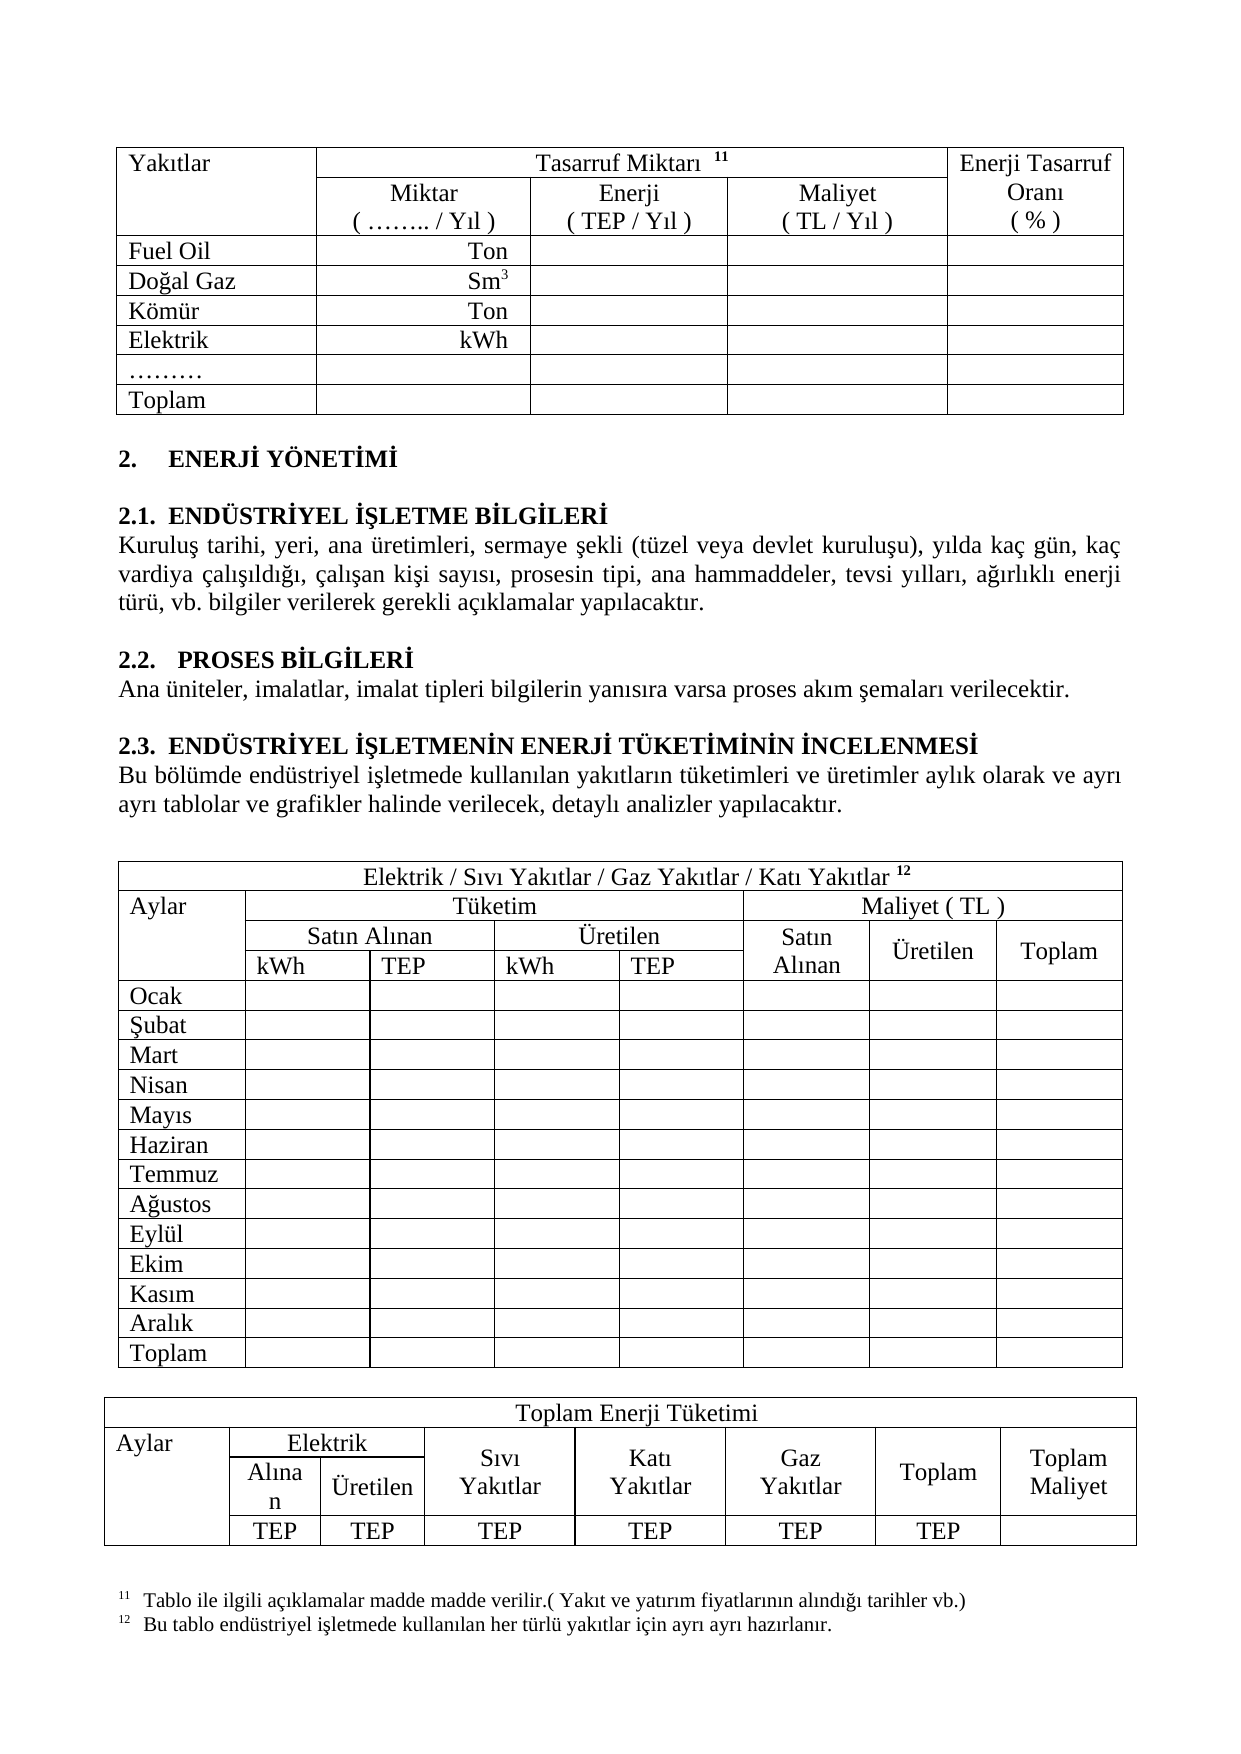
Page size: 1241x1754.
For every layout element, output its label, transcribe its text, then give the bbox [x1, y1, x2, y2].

text 2.1. ENDÜSTRİYEL İŞLETME BİLGİLERİ [118, 501, 1122, 530]
table_cell [744, 1338, 869, 1367]
text 2.3. ENDÜSTRİYEL İŞLETMENİN ENERJİ TÜKETİMİNİN İNCELENMESİ [118, 731, 1122, 760]
table_cell Toplam [876, 1428, 1000, 1515]
table_cell [870, 1011, 996, 1039]
table_cell Temmuz [119, 1160, 245, 1188]
table_cell [728, 266, 947, 295]
table_cell Doğal Gaz [117, 266, 316, 295]
table_cell Maliyet ( TL / Yıl ) [728, 178, 947, 235]
table_cell [246, 1309, 369, 1337]
table_cell Üretilen [870, 921, 996, 980]
table_cell [620, 1249, 743, 1278]
table_cell [948, 385, 1123, 414]
table_cell [948, 296, 1123, 324]
table_cell [317, 385, 530, 414]
table_cell Maliyet ( TL ) [744, 891, 1122, 920]
table_cell Aralık [119, 1309, 245, 1337]
table_cell TEP [620, 951, 743, 980]
table_cell [495, 1309, 619, 1337]
table_cell [371, 1338, 494, 1367]
table_cell [531, 266, 727, 295]
table_cell TEP [576, 1516, 725, 1545]
text Bu bölümde endüstriyel işletmede kullanılan yakıtların tüketimleri ve üretimler aylık olarak ve ayrı ayrı tablolar ve grafikler halinde verilecek, detaylı analizler yapılacaktır. [118, 760, 1122, 817]
table_cell [371, 1279, 494, 1307]
table_cell [246, 1070, 369, 1099]
table_cell [997, 1279, 1122, 1307]
table_cell Aylar [105, 1428, 229, 1545]
table_cell [371, 1040, 494, 1069]
table_cell [1001, 1516, 1136, 1545]
table_cell [948, 326, 1123, 354]
table_cell [997, 1130, 1122, 1158]
table_cell [870, 1160, 996, 1188]
table_cell [371, 1160, 494, 1188]
table_cell [870, 1100, 996, 1129]
table_cell [371, 1100, 494, 1129]
table_cell [997, 1070, 1122, 1099]
table_cell [495, 1040, 619, 1069]
table_cell [246, 981, 369, 1009]
table_cell [620, 1040, 743, 1069]
table_cell Toplam [119, 1338, 245, 1367]
table_cell Ton [317, 236, 530, 265]
table_cell [620, 981, 743, 1009]
text Ana üniteler, imalatlar, imalat tipleri bilgilerin yanısıra varsa proses akım şemaları verilecektir. [118, 674, 1122, 702]
table_cell [997, 1338, 1122, 1367]
table_cell [620, 1279, 743, 1307]
table_cell [246, 1279, 369, 1307]
table_cell [495, 1279, 619, 1307]
table_cell [495, 1130, 619, 1158]
table_cell [744, 1309, 869, 1337]
table_cell [531, 385, 727, 414]
table_cell TEP [321, 1516, 424, 1545]
table_cell Ekim [119, 1249, 245, 1278]
table_cell [531, 355, 727, 384]
table_cell [620, 1070, 743, 1099]
table_cell Kömür [117, 296, 316, 324]
table_cell Mart [119, 1040, 245, 1069]
table_cell [495, 1100, 619, 1129]
table_cell kWh [246, 951, 369, 980]
table_cell [495, 1011, 619, 1039]
table_cell TEP [425, 1516, 574, 1545]
table_cell [371, 1011, 494, 1039]
table_cell TEP [371, 951, 494, 980]
table_cell ……… [117, 355, 316, 384]
table_cell [620, 1219, 743, 1248]
table_cell [997, 1249, 1122, 1278]
table_cell [371, 1249, 494, 1278]
table_cell Toplam [117, 385, 316, 414]
text 2. ENERJİ YÖNETİMİ [118, 444, 1122, 472]
table_cell Aylar [119, 891, 245, 980]
table_cell Toplam [997, 921, 1122, 980]
table_cell [371, 981, 494, 1009]
table_cell Üretilen [495, 921, 743, 950]
table_cell [870, 1309, 996, 1337]
table_cell [728, 326, 947, 354]
table_cell [531, 236, 727, 265]
table_cell kWh [317, 326, 530, 354]
table_cell [246, 1338, 369, 1367]
table_cell [246, 1219, 369, 1248]
table_cell Şubat [119, 1011, 245, 1039]
table_cell [246, 1040, 369, 1069]
table_cell [997, 981, 1122, 1009]
table_header Yakıtlar [117, 148, 316, 235]
table_cell kWh [495, 951, 619, 980]
table_cell Satın Alınan [744, 921, 869, 980]
table_cell Elektrik [230, 1428, 424, 1456]
table_cell Sıvı Yakıtlar [425, 1428, 574, 1515]
table_cell Fuel Oil [117, 236, 316, 265]
table_header Enerji Tasarruf Oranı ( % ) [948, 148, 1123, 235]
table_cell [620, 1309, 743, 1337]
table_cell [246, 1100, 369, 1129]
table_cell Ocak [119, 981, 245, 1009]
table_cell [948, 355, 1123, 384]
table_cell [531, 326, 727, 354]
table_cell Elektrik [117, 326, 316, 354]
table_cell Mayıs [119, 1100, 245, 1129]
table_cell [948, 266, 1123, 295]
table_cell [997, 1309, 1122, 1337]
table_cell [371, 1309, 494, 1337]
table_cell TEP [230, 1516, 320, 1545]
table_cell [246, 1130, 369, 1158]
table_cell Satın Alınan [246, 921, 494, 950]
text 2.2. PROSES BİLGİLERİ [118, 645, 1122, 674]
table_cell Gaz Yakıtlar [726, 1428, 875, 1515]
table_header Elektrik / Sıvı Yakıtlar / Gaz Yakıtlar / Katı Yakıtlar [119, 862, 1122, 890]
table_cell [728, 296, 947, 324]
table_cell [495, 1070, 619, 1099]
table_cell [744, 1160, 869, 1188]
table_cell [371, 1130, 494, 1158]
table_cell [997, 1189, 1122, 1218]
table_cell [620, 1100, 743, 1129]
table_cell TEP [876, 1516, 1000, 1545]
table_cell [744, 1189, 869, 1218]
table_cell [495, 1189, 619, 1218]
table_cell [371, 1219, 494, 1248]
text Kuruluş tarihi, yeri, ana üretimleri, sermaye şekli (tüzel veya devlet kuruluşu), yılda kaç gün, kaç vardiya çalışıldığı, çalışan kişi sayısı, prosesin tipi, ana hammaddeler, tevsi yılları, ağırlıklı enerji türü, vb. bilgiler verilerek gerekli açıklamalar yapılacaktır. [118, 530, 1122, 616]
table_cell TEP [726, 1516, 875, 1545]
table_cell [495, 1249, 619, 1278]
table_cell Sm3 [317, 266, 530, 295]
table_cell Alınan [230, 1458, 320, 1515]
table_cell [997, 1011, 1122, 1039]
table_cell [870, 1219, 996, 1248]
table_cell Kasım [119, 1279, 245, 1307]
table_cell [744, 1279, 869, 1307]
table_cell Tüketim [246, 891, 743, 920]
table_cell Ağustos [119, 1189, 245, 1218]
table_cell [744, 1249, 869, 1278]
table_cell [246, 1011, 369, 1039]
table_cell [948, 236, 1123, 265]
table_cell Ton [317, 296, 530, 324]
table_cell [870, 1249, 996, 1278]
table_cell Enerji ( TEP / Yıl ) [531, 178, 727, 235]
table_header Tasarruf Miktarı [317, 148, 947, 177]
table_cell [870, 1279, 996, 1307]
table_cell [744, 1130, 869, 1158]
table_cell [317, 355, 530, 384]
table_cell Haziran [119, 1130, 245, 1158]
table_cell [997, 1219, 1122, 1248]
table_cell Eylül [119, 1219, 245, 1248]
table_cell [620, 1160, 743, 1188]
table_cell [997, 1160, 1122, 1188]
table_cell [495, 981, 619, 1009]
table_cell Üretilen [321, 1458, 424, 1515]
table_cell [495, 1219, 619, 1248]
table_cell [744, 1100, 869, 1129]
table_cell Miktar ( …….. / Yıl ) [317, 178, 530, 235]
table_cell Nisan [119, 1070, 245, 1099]
table_cell [620, 1189, 743, 1218]
table_cell [371, 1070, 494, 1099]
table_cell [728, 385, 947, 414]
table_cell [531, 296, 727, 324]
table_cell [246, 1249, 369, 1278]
table_header Toplam Enerji Tüketimi [105, 1398, 1136, 1427]
table_cell [495, 1338, 619, 1367]
table_cell [620, 1130, 743, 1158]
table_cell [870, 1040, 996, 1069]
table_cell [728, 236, 947, 265]
table_cell Toplam Maliyet [1001, 1428, 1136, 1515]
table_cell [620, 1338, 743, 1367]
table_cell [870, 981, 996, 1009]
table_cell [744, 981, 869, 1009]
table_cell [870, 1070, 996, 1099]
table_cell [870, 1130, 996, 1158]
table_cell [246, 1189, 369, 1218]
table_cell [371, 1189, 494, 1218]
table_cell [744, 1070, 869, 1099]
table_cell [997, 1100, 1122, 1129]
table_cell [744, 1040, 869, 1069]
table_cell [246, 1160, 369, 1188]
table_cell Katı Yakıtlar [576, 1428, 725, 1515]
table_cell [728, 355, 947, 384]
table_cell [495, 1160, 619, 1188]
table_cell [744, 1011, 869, 1039]
table_cell [997, 1040, 1122, 1069]
table_cell [870, 1338, 996, 1367]
table_cell [870, 1189, 996, 1218]
table_cell [620, 1011, 743, 1039]
table_cell [744, 1219, 869, 1248]
